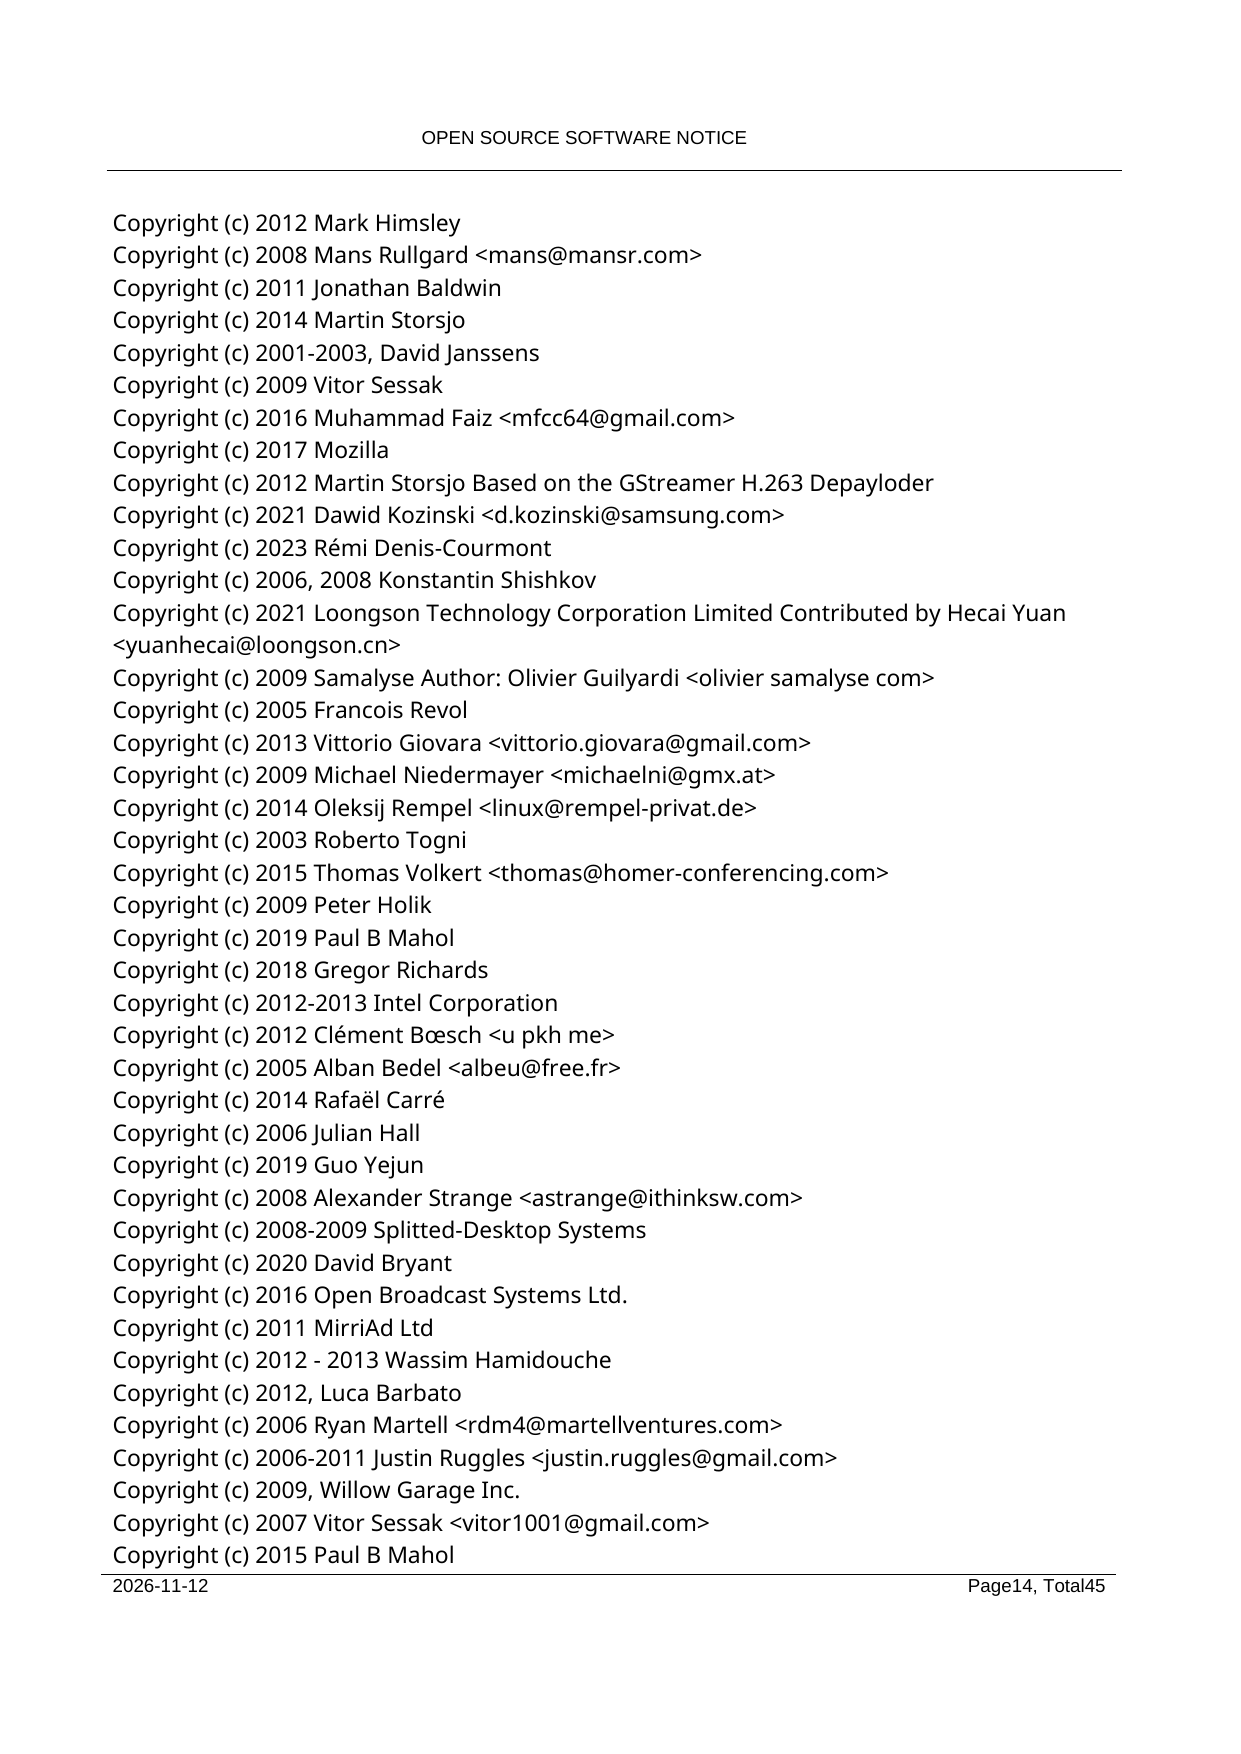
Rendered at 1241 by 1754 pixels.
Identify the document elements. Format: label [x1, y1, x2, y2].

text [112, 206, 1128, 1571]
